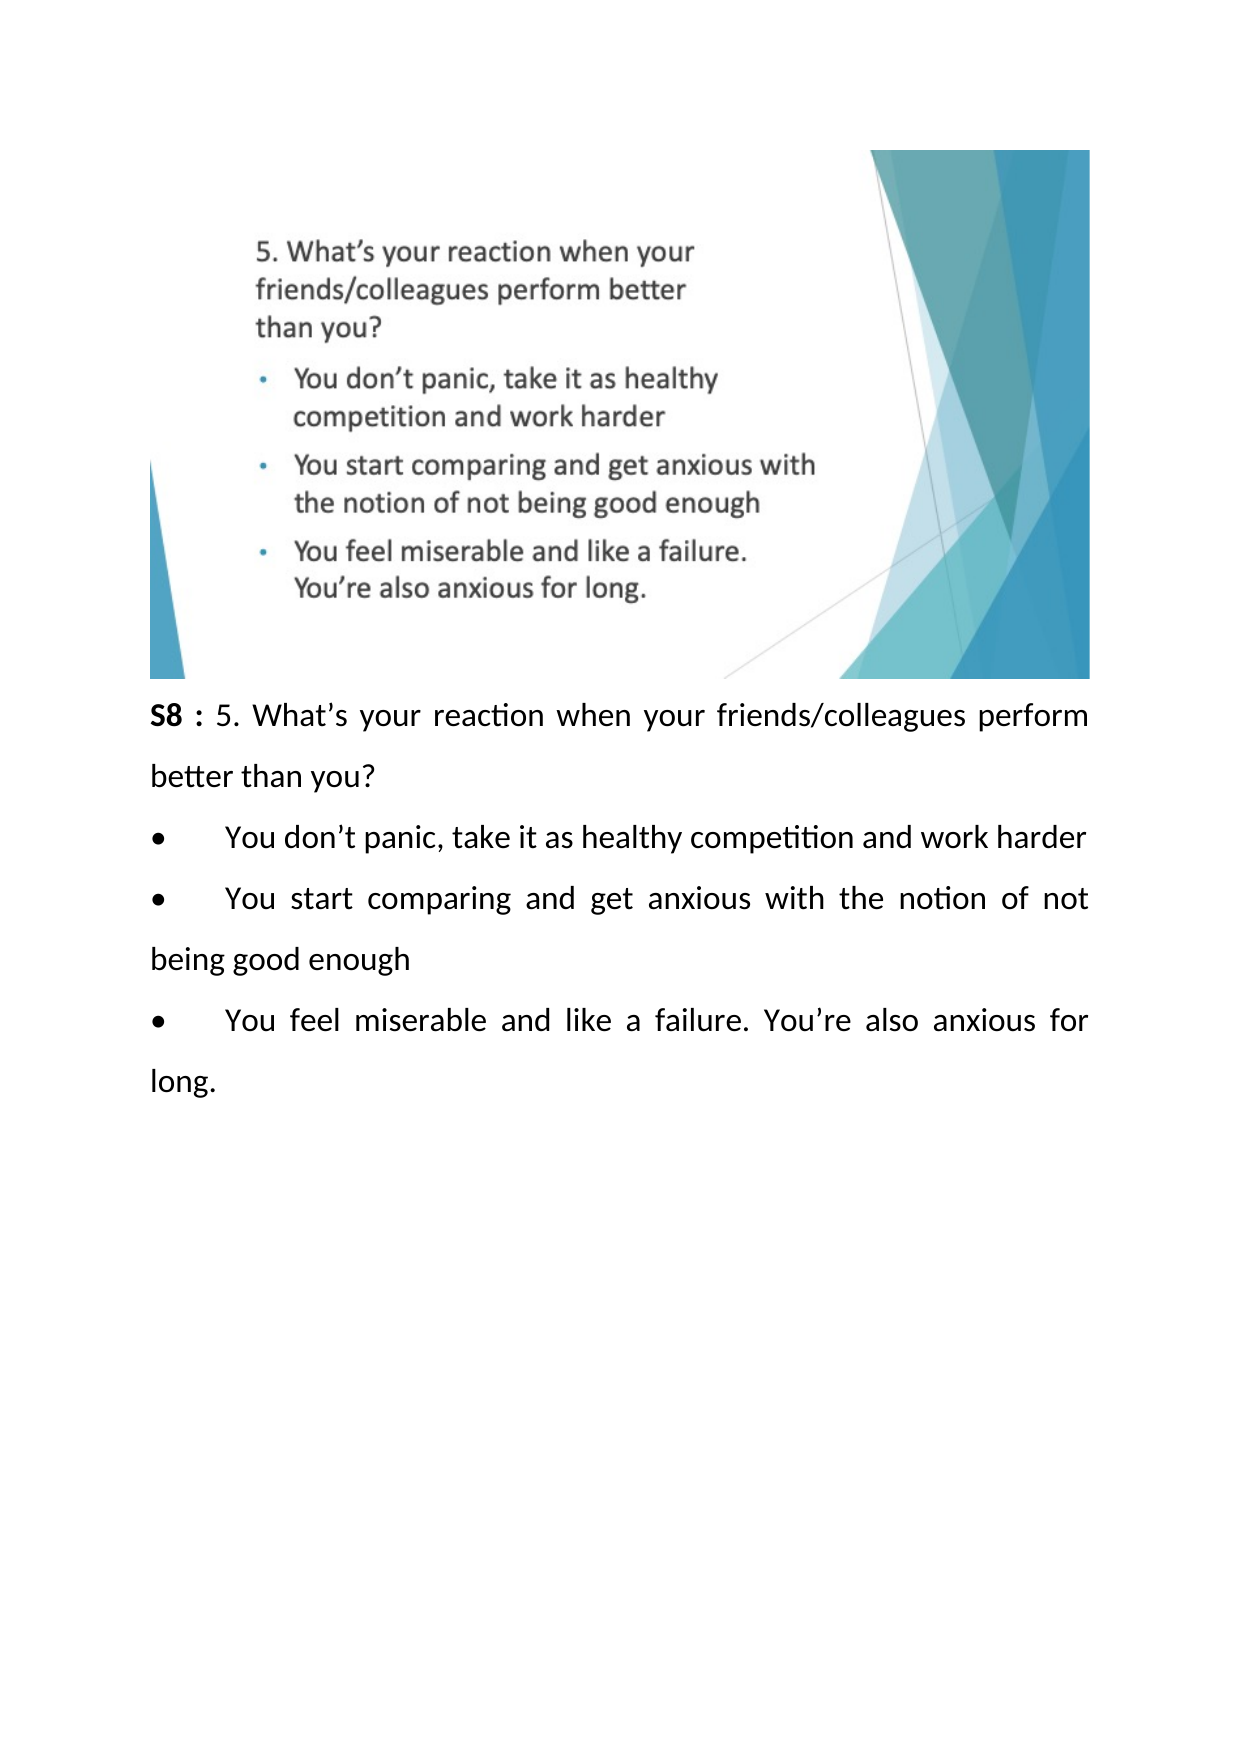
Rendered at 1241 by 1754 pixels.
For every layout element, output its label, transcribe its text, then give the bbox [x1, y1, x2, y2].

picture [150, 150, 1090, 679]
text • You start comparing and get anxious with the notion of not being good enough [150, 877, 1090, 979]
text • You feel miserable and like a failure. You’re also anxious for long. [150, 999, 1090, 1101]
text S8 : 5. What’s your reaction when your friends/colleagues perform better than you? [150, 694, 1090, 796]
text • You don’t panic, take it as healthy competition and work harder [150, 816, 1090, 857]
